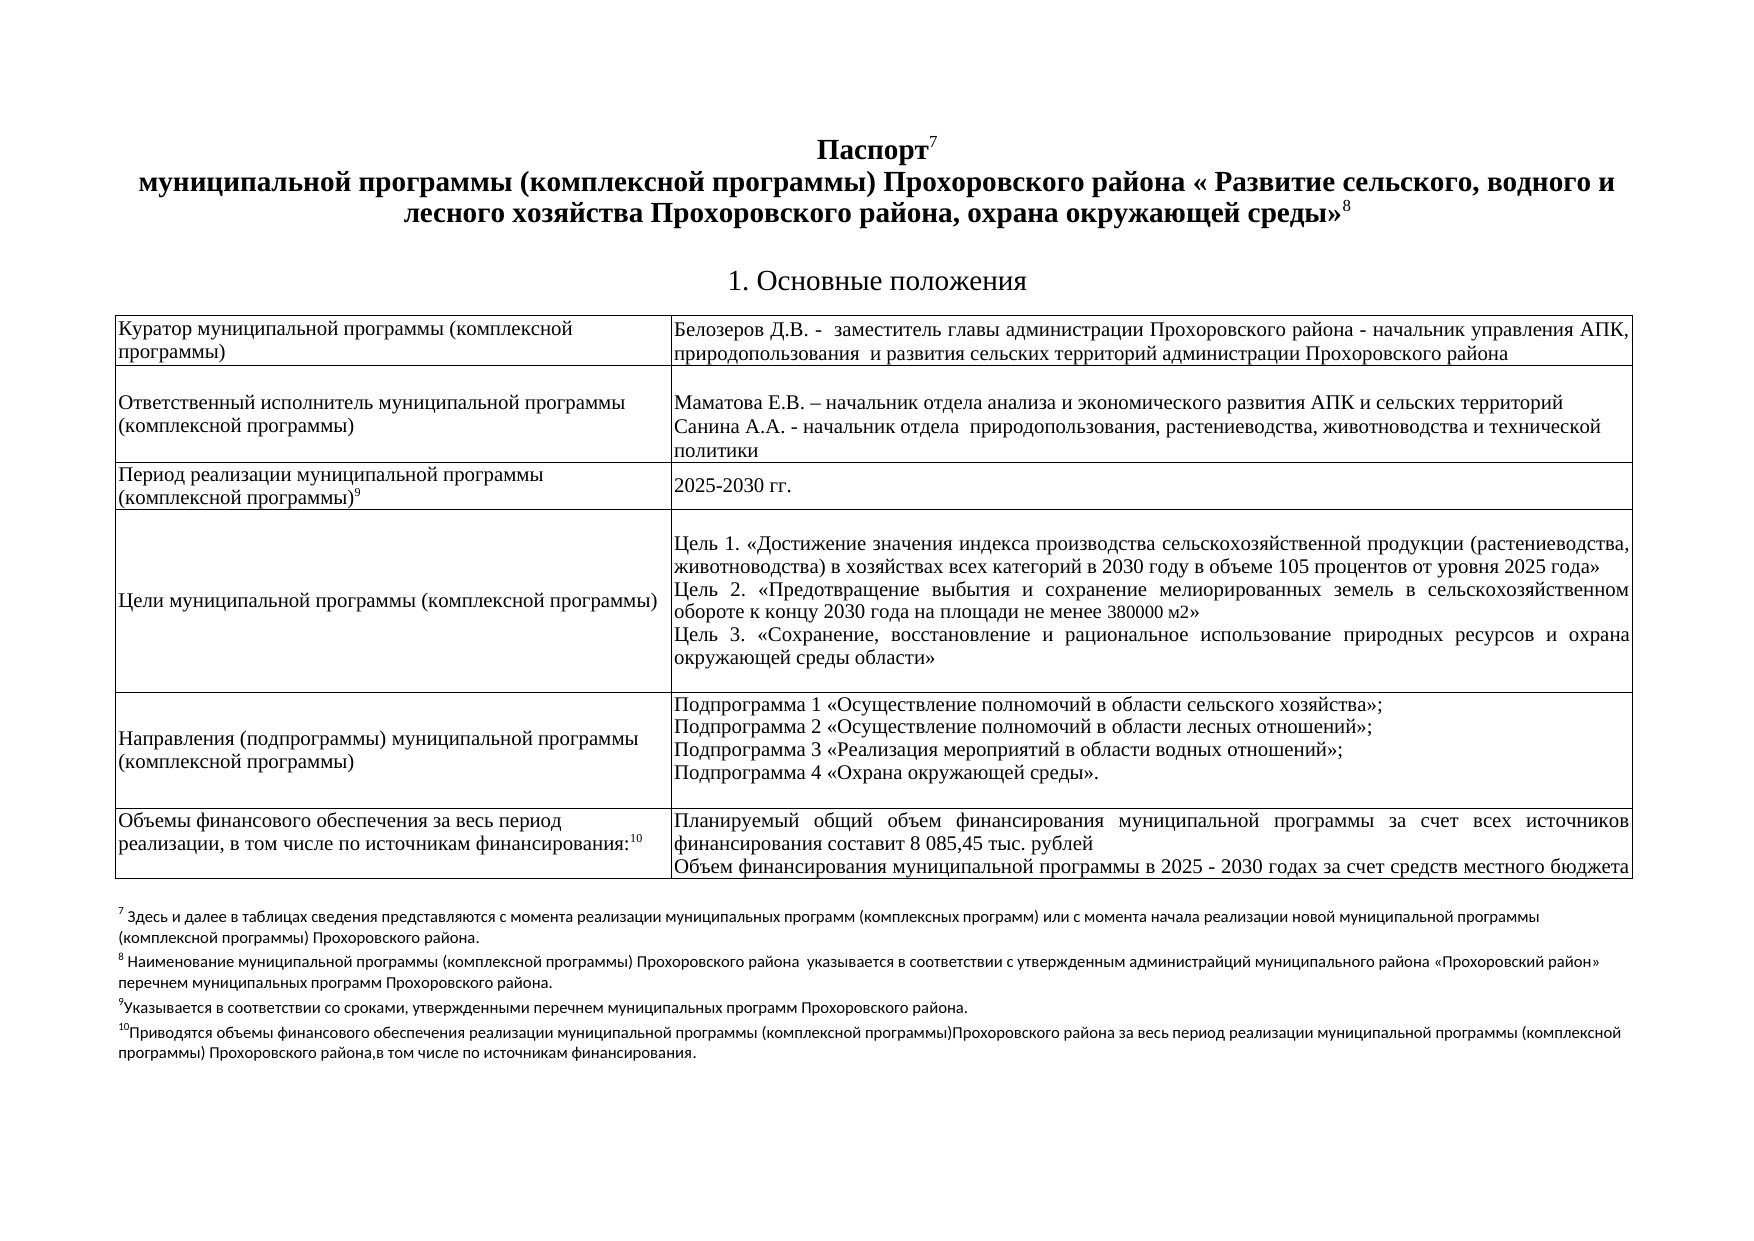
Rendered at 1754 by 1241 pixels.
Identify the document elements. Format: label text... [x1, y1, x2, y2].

table_header Куратор муниципальной программы (комплексной программы) [116, 316, 671, 364]
table_cell 2025-2030 гг. [672, 463, 1632, 509]
table_cell Цели муниципальной программы (комплексной программы) [116, 510, 671, 692]
table_cell Подпрограмма 1 «Осуществление полномочий в области сельского хозяйства»; Подпрограмма 2 «Осуществление полномочий в области лесных отношений»; Подпрограмма 3 «Реализация мероприятий в области водных отношений»; Подпрограмма 4 «Охрана окружающей среды». [672, 693, 1632, 808]
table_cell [116, 809, 671, 878]
table_cell Маматова Е.В. – начальник отдела анализа и экономического развития АПК и сельских территорий Санина А.А. - начальник отдела природопользования, растениеводства, животноводства и технической политики [672, 366, 1632, 462]
subtitle муниципальной программы (комплексной программы) Прохоровского района « Развитие сельского, водного и лесного хозяйства Прохоровского района, охрана окружающей среды» [118, 166, 1636, 229]
subtitle 1. Основные положения [118, 263, 1636, 296]
table_cell Цель 1. «Достижение значения индекса производства сельскохозяйственной продукции (растениеводства, животноводства) в хозяйствах всех категорий в 2030 году в объеме 105 процентов от уровня 2025 года» Цель 2. «Предотвращение выбытия и сохранение мелиорированных земель в сельскохозяйственном обороте к концу 2030 года на площади не менее 380000 м2» Цель 3. «Сохранение, восстановление и рациональное использование природных ресурсов и охрана окружающей среды области» [672, 510, 1632, 692]
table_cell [672, 809, 1632, 878]
table_header Белозеров Д.В. - заместитель главы администрации Прохоровского района - начальник управления АПК, природопользования и развития сельских территорий администрации Прохоровского района [672, 316, 1632, 364]
table_cell Направления (подпрограммы) муниципальной программы (комплексной программы) [116, 693, 671, 808]
table_cell Ответственный исполнитель муниципальной программы (комплексной программы) [116, 366, 671, 462]
subtitle Паспорт [118, 102, 1636, 166]
table_cell Период реализации муниципальной программы (комплексной программы) [116, 463, 671, 509]
